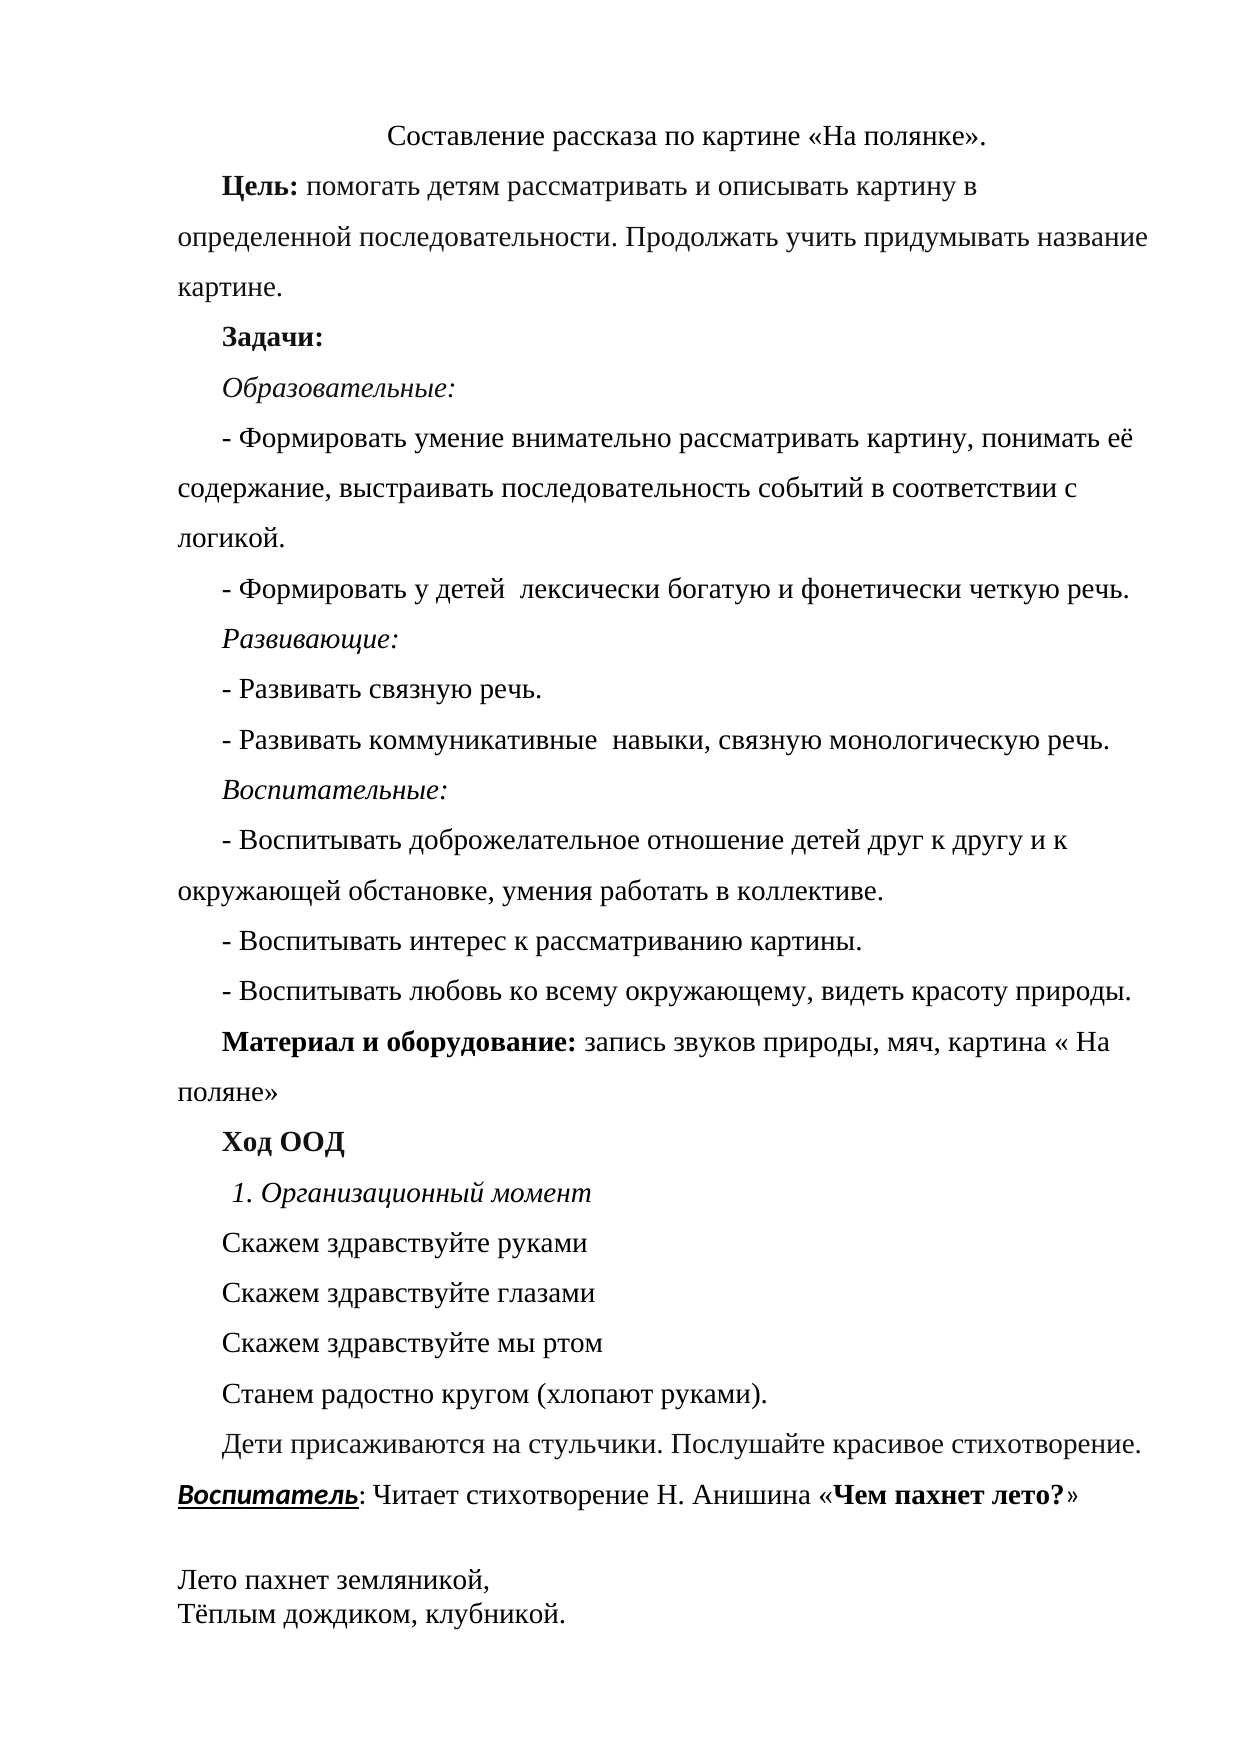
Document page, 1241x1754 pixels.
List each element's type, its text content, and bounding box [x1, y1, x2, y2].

text Дети присаживаются на стульчики. Послушайте красивое стихотворение. [177, 1426, 1152, 1460]
text - Развивать коммуникативные навыки, связную монологическую речь. [177, 722, 1152, 755]
text - Развивать связную речь. [177, 672, 1152, 705]
text Задачи: [177, 319, 1152, 353]
text - Формировать умение внимательно рассматривать картину, понимать её содержание, выстраивать последовательность событий в соответствии с логикой. [177, 420, 1152, 554]
text Развивающие: [177, 621, 1152, 655]
text Скажем здравствуйте руками [177, 1225, 1152, 1258]
text Составление рассказа по картине «На полянке». [177, 118, 1152, 152]
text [177, 1562, 1152, 1629]
text - Формировать у детей лексически богатую и фонетически четкую речь. [177, 571, 1152, 604]
text - Воспитывать доброжелательное отношение детей друг к другу и к окружающей обстановке, умения работать в коллективе. [177, 822, 1152, 906]
text Скажем здравствуйте глазами [177, 1275, 1152, 1309]
text Скажем здравствуйте мы ртом [177, 1326, 1152, 1359]
text 1. Организационный момент [177, 1175, 1152, 1208]
text - Воспитывать интерес к рассматриванию картины. [177, 923, 1152, 957]
text Цель: помогать детям рассматривать и описывать картину в определенной последовательности. Продолжать учить придумывать название картине. [177, 168, 1152, 303]
text Ход ООД [177, 1124, 1152, 1158]
text - Воспитывать любовь ко всему окружающему, видеть красоту природы. [177, 973, 1152, 1007]
text Воспитательные: [177, 772, 1152, 806]
text Материал и оборудование: запись звуков природы, мяч, картина « На поляне» [177, 1024, 1152, 1108]
text Образовательные: [177, 370, 1152, 403]
text Станем радостно кругом (хлопают руками). [177, 1376, 1152, 1409]
text Воспитатель: Читает стихотворение Н. Анишина «Чем пахнет лето?» [177, 1476, 1152, 1512]
